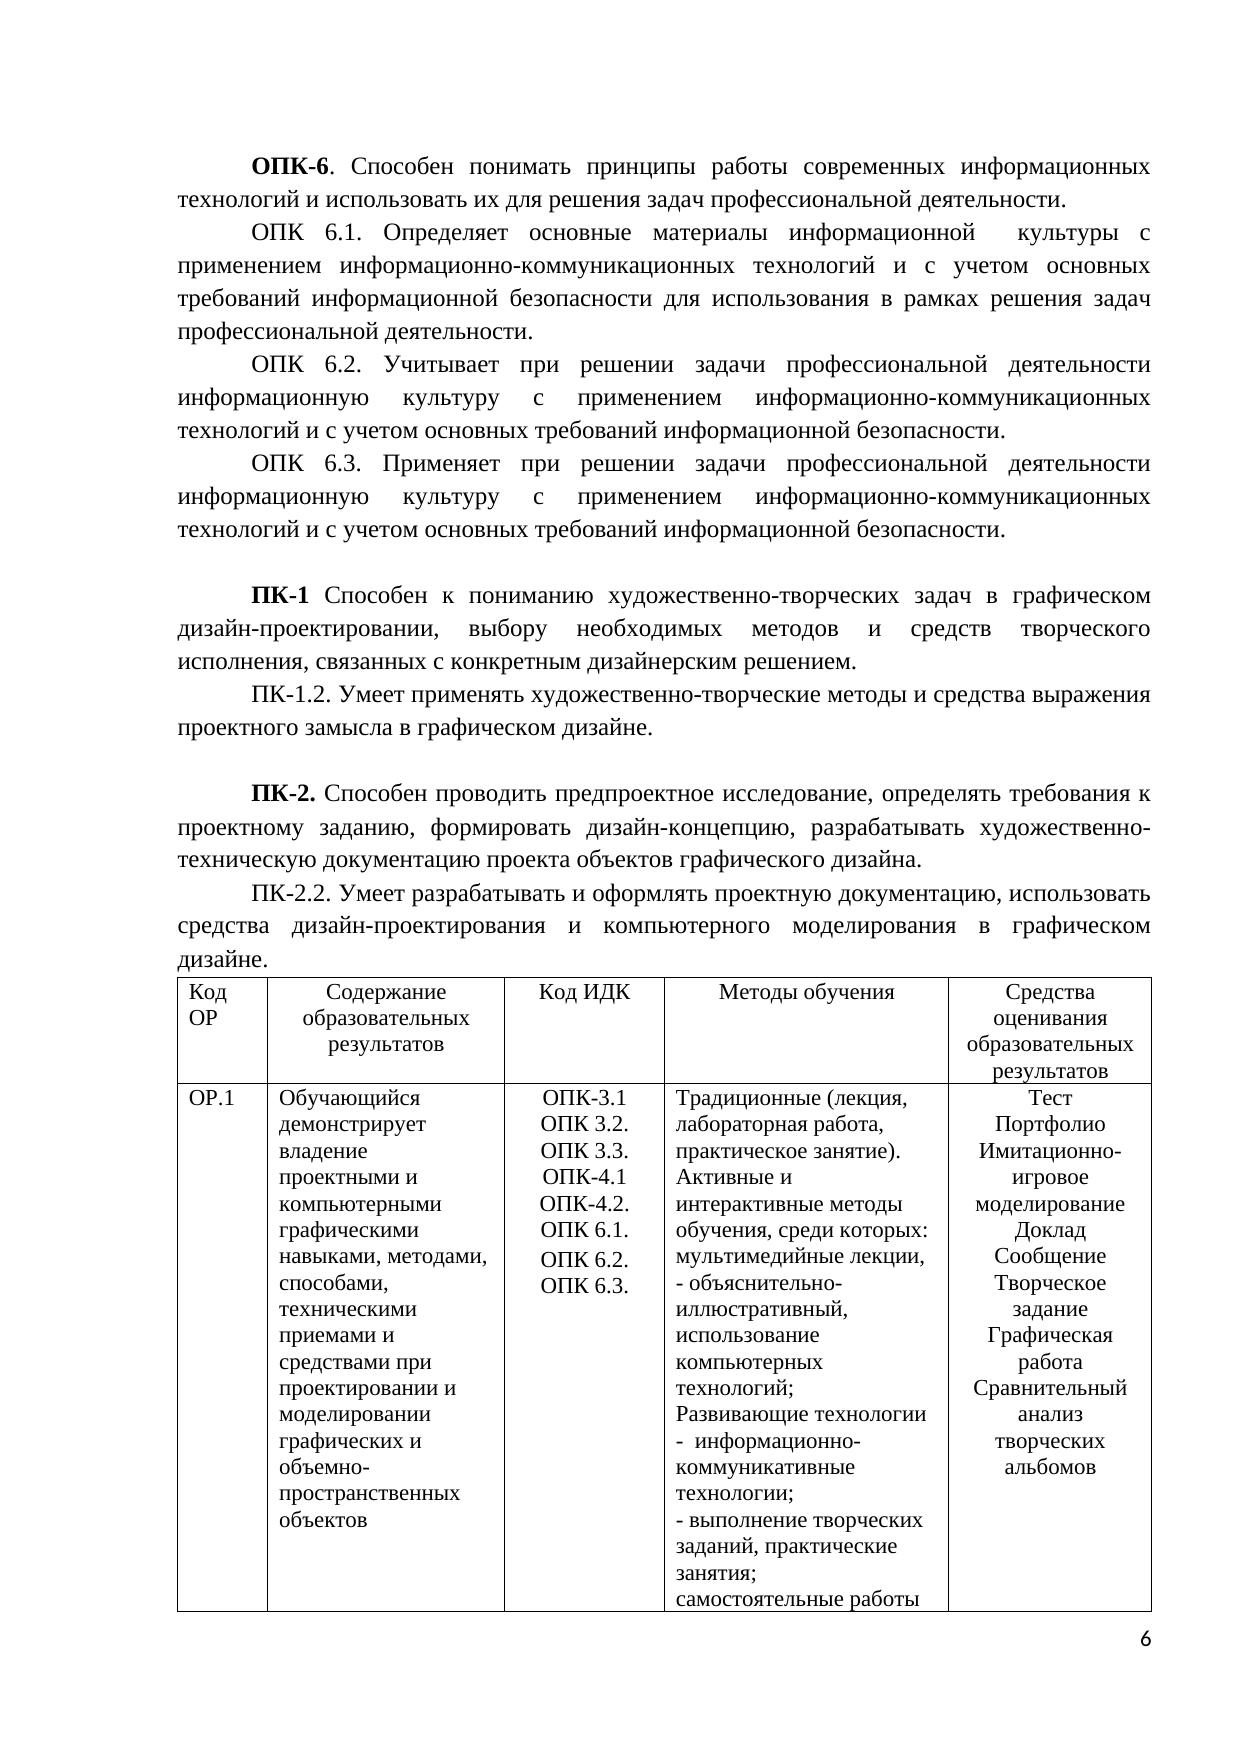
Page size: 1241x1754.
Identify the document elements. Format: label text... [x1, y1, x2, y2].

text ОПК-6. Способен понимать принципы работы современных информационных технологий и использовать их для решения задач профессиональной деятельности. [177, 151, 1152, 213]
table_header Методы обучения [665, 978, 948, 1083]
text ОПК 6.2. Учитывает при решении задачи профессиональной деятельности информационную культуру с применением информационно-коммуникационных технологий и с учетом основных требований информационной безопасности. [177, 349, 1152, 444]
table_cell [949, 1084, 1151, 1611]
table_header Содержание образовательных результатов [268, 978, 504, 1083]
text ПК-1 Способен к пониманию художественно-творческих задач в графическом дизайн-проектировании, выбору необходимых методов и средств творческого исполнения, связанных с конкретным дизайнерским решением. [177, 580, 1152, 675]
table_header Средства оценивания образовательных результатов [949, 978, 1151, 1083]
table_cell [505, 1084, 664, 1611]
text ПК-2.2. Умеет разрабатывать и оформлять проектную документацию, использовать средства дизайн-проектирования и компьютерного моделирования в графическом дизайне. [177, 878, 1152, 972]
table_header Код ОР [178, 978, 267, 1083]
text ОПК 6.3. Применяет при решении задачи профессиональной деятельности информационную культуру с применением информационно-коммуникационных технологий и с учетом основных требований информационной безопасности. [177, 448, 1152, 543]
text ПК-2. Способен проводить предпроектное исследование, определять требования к проектному заданию, формировать дизайн-концепцию, разрабатывать художественно-техническую документацию проекта объектов графического дизайна. [177, 778, 1152, 873]
table_cell ОР.1 [178, 1084, 267, 1611]
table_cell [268, 1084, 504, 1611]
text ПК-1.2. Умеет применять художественно-творческие методы и средства выражения проектного замысла в графическом дизайне. [177, 679, 1152, 741]
text ОПК 6.1. Определяет основные материалы информационной культуры с применением информационно-коммуникационных технологий и с учетом основных требований информационной безопасности для использования в рамках решения задач профессиональной деятельности. [177, 217, 1152, 345]
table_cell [665, 1084, 948, 1611]
table_header Код ИДК [505, 978, 664, 1083]
